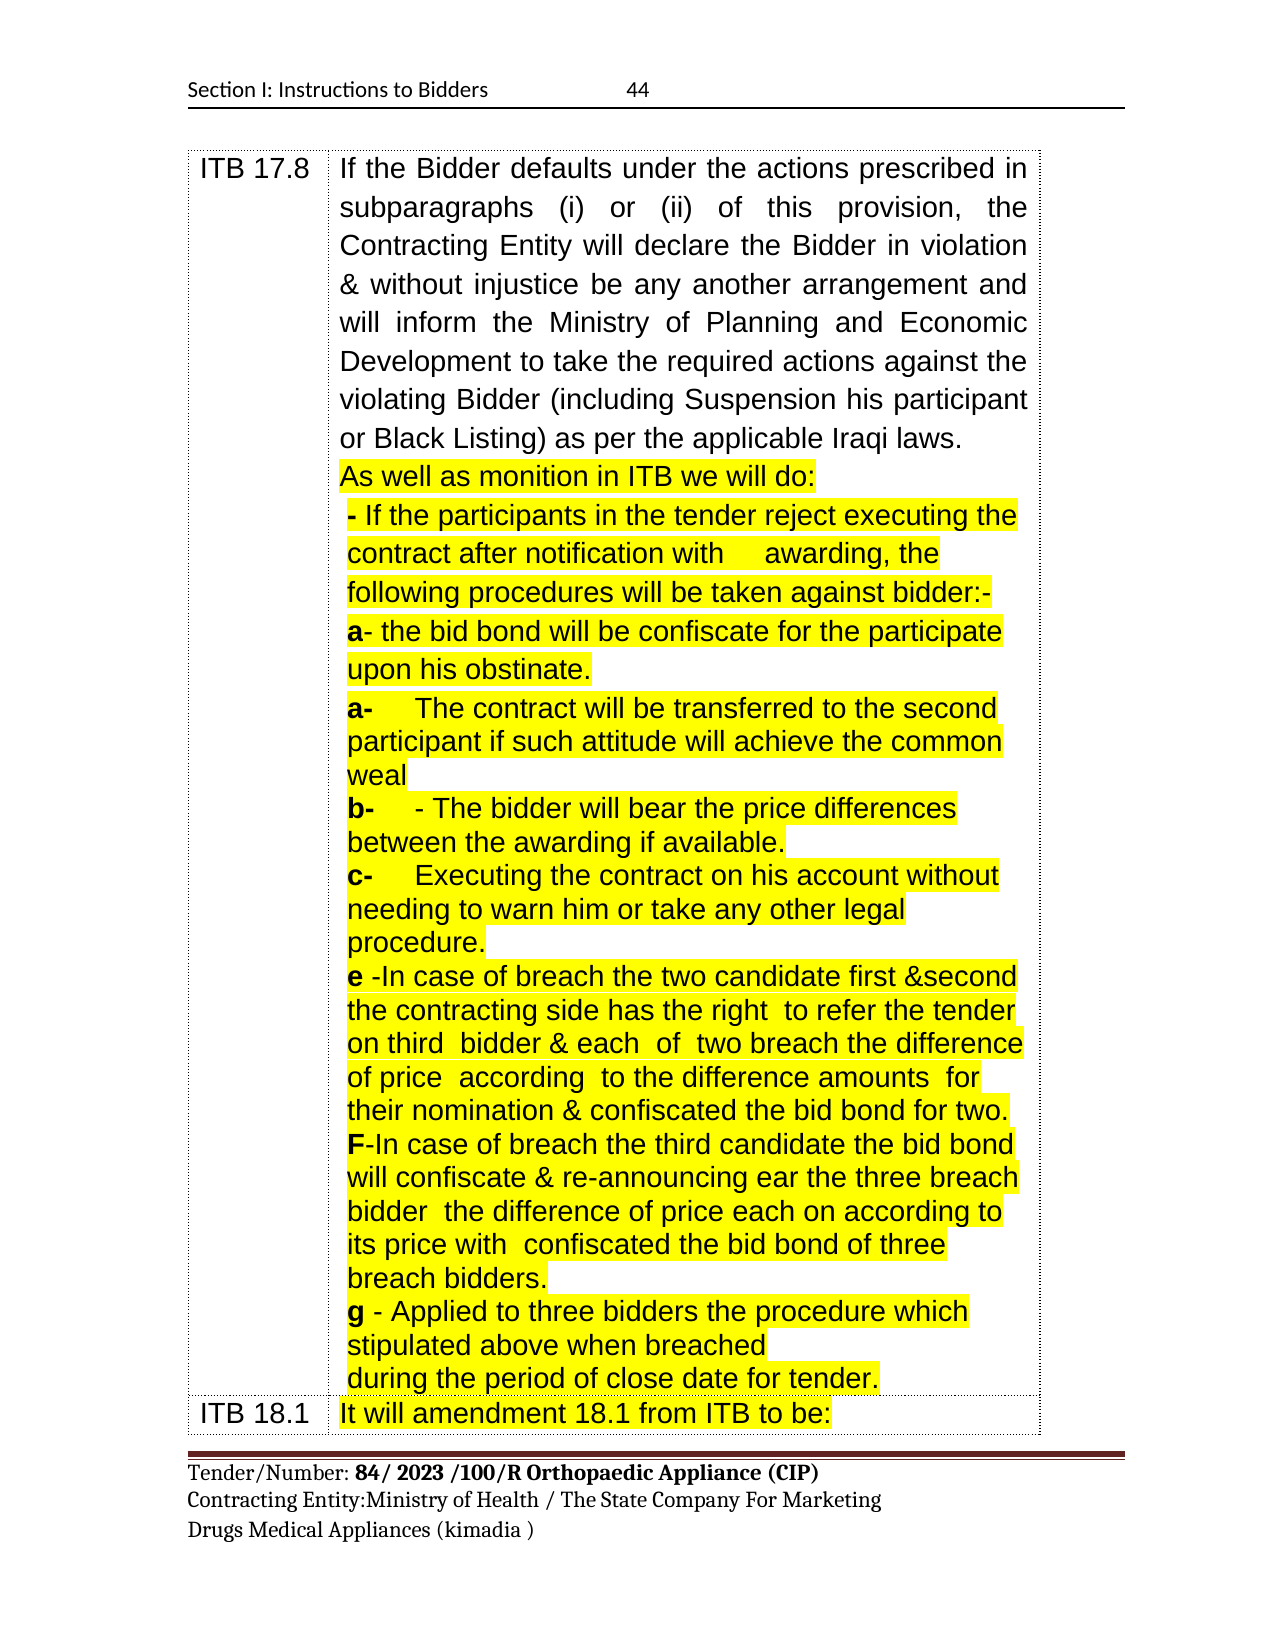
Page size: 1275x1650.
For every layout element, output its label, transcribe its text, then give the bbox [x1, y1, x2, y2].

table_cell ITB 18.1 [188, 1395, 328, 1433]
table_cell ITB 17.8 [188, 150, 328, 1395]
table_cell If the Bidder defaults under the actions prescribed in subparagraphs (i) or (ii) of this provision, the Contracting Entity will declare the Bidder in violation & without injustice be any another arrangement and will inform the Ministry of Planning and Economic Development to take the required actions against the violating Bidder (including Suspension his participant or Black Listing) as per the applicable Iraqi laws. As well as monition in ITB we will do: - If the participants in the tender reject executing the contract after notification with awarding, the following procedures will be taken against bidder:- a- the bid bond will be confiscate for the participate upon his obstinate. The contract will be transferred to the second participant if such attitude will achieve the common weal - The bidder will bear the price differences between the awarding if available. Executing the contract on his account without needing to warn him or take any other legal procedure. e -In case of breach the two candidate first &second the contracting side has the right to refer the tender on third bidder & each of two breach the difference of price according to the difference amounts for their nomination & confiscated the bid bond for two. F-In case of breach the third candidate the bid bond will confiscate & re-announcing ear the three breach bidder the difference of price each on according to its price with confiscated the bid bond of three breach bidders. g - Applied to three bidders the procedure which stipulated above when breached during the period of close date for tender. [328, 150, 1040, 1395]
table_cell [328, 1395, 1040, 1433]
